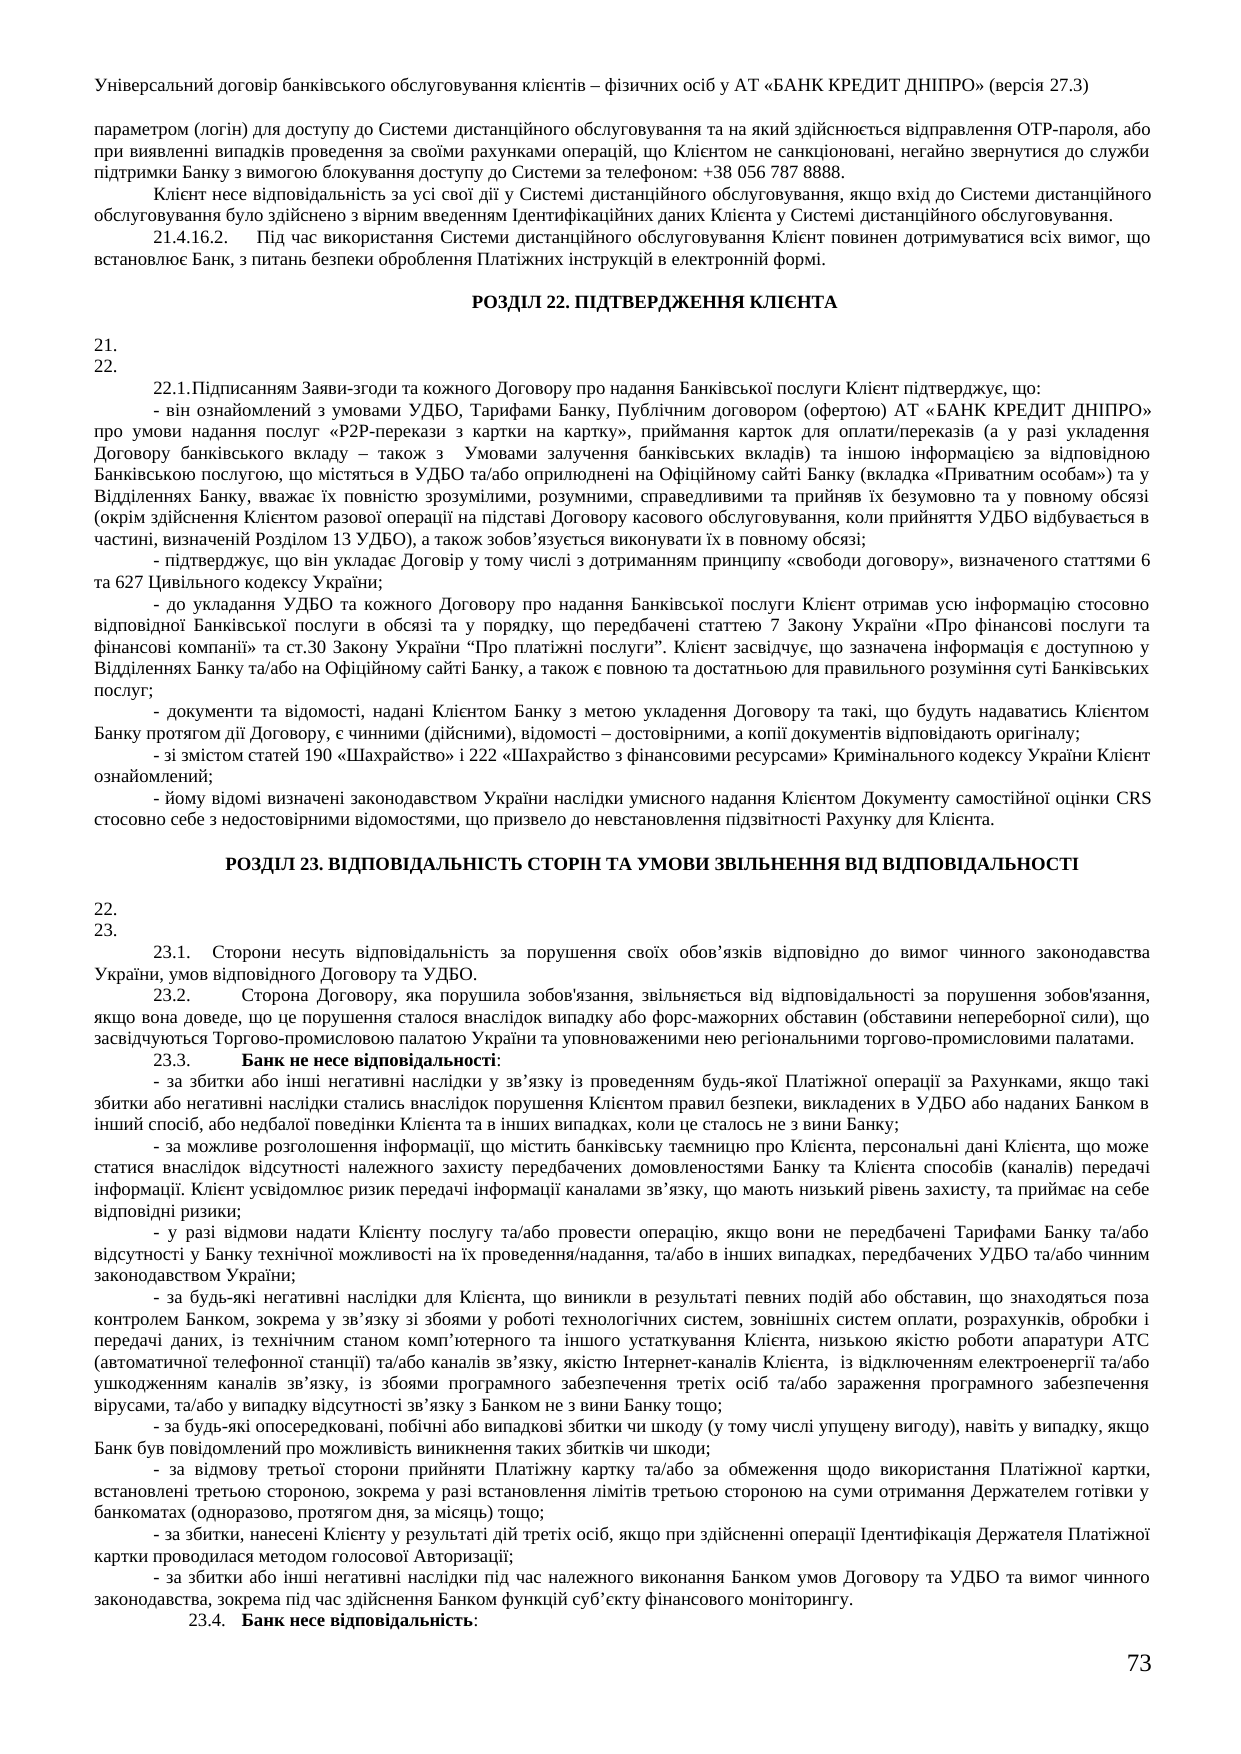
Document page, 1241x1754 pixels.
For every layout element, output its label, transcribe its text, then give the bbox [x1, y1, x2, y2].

list Підписанням Заяви-згоди та кожного Договору про надання Банківської послуги Клієнт підтверджує, що: [153, 377, 1152, 398]
text - за збитки або інші негативні наслідки під час належного виконання Банком умов Договору та УДБО та вимог чинного законодавства, зокрема під час здійснення Банком функцій суб’єкту фінансового моніторингу. [94, 1566, 1152, 1609]
list Сторони несуть відповідальність за порушення своїх обов’язків відповідно до вимог чинного законодавства України, умов відповідного Договору та УДБО. [94, 941, 1152, 984]
list - він ознайомлений з умовами УДБО, Тарифами Банку, Публічним договором (офертою) АТ «БАНК КРЕДИТ ДНІПРО» про умови надання послуг «Р2Р-перекази з картки на картку», приймання карток для оплати/переказів (а у разі укладення Договору банківського вкладу – також з Умовами залучення банківських вкладів) та іншою інформацією за відповідною Банківською послугою, що містяться в УДБО та/або оприлюднені на Офіційному сайті Банку (вкладка «Приватним особам») та у Відділеннях Банку, вважає їх повністю зрозумілими, розумними, справедливими та прийняв їх безумовно та у повному обсязі (окрім здійснення Клієнтом разової операції на підставі Договору касового обслуговування, коли прийняття УДБО відбувається в частині, визначеній Розділом 13 УДБО), а також зобов’язується виконувати їх в повному обсязі; [94, 398, 1152, 549]
list Банк не несе відповідальності: [94, 1049, 1152, 1070]
list Банк несе відповідальність: [168, 1609, 1152, 1631]
text Клієнт несе відповідальність за усі свої дії у Системі дистанційного обслуговування, якщо вхід до Системи дистанційного обслуговування було здійснено з вірним введенням Ідентифікаційних даних Клієнта у Системі дистанційного обслуговування. [94, 183, 1152, 226]
list Сторона Договору, яка порушила зобов'язання, звільняється від відповідальності за порушення зобов'язання, якщо вона доведе, що це порушення сталося внаслідок випадку або форс-мажорних обставин (обставини непереборної сили), що засвідчуються Торгово-промисловою палатою України та уповноваженими нею регіональними торгово-промисловими палатами. [94, 984, 1152, 1049]
list - документи та відомості, надані Клієнтом Банку з метою укладення Договору та такі, що будуть надаватись Клієнтом Банку протягом дії Договору, є чинними (дійсними), відомості – достовірними, а копії документів відповідають оригіналу; [94, 700, 1152, 743]
list Під час використання Системи дистанційного обслуговування Клієнт повинен дотримуватися всіх вимог, що встановлює Банк, з питань безпеки оброблення Платіжних інструкцій в електронній формі. [94, 226, 1152, 269]
list - за збитки або інші негативні наслідки у зв’язку із проведенням будь-якої Платіжної операції за Рахунками, якщо такі збитки або негативні наслідки стались внаслідок порушення Клієнтом правил безпеки, викладених в УДБО або наданих Банком в інший спосіб, або недбалої поведінки Клієнта та в інших випадках, коли це сталось не з вини Банку; [94, 1070, 1152, 1135]
list - зі змістом статей 190 «Шахрайство» і 222 «Шахрайство з фінансовими ресурсами» Кримінального кодексу України Клієнт ознайомлений; [94, 743, 1152, 787]
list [94, 118, 1152, 183]
text - у разі відмови надати Клієнту послугу та/або провести операцію, якщо вони не передбачені Тарифами Банку та/або відсутності у Банку технічної можливості на їх проведення/надання, та/або в інших випадках, передбачених УДБО та/або чинним законодавством України; [94, 1221, 1152, 1286]
text - за відмову третьої сторони прийняти Платіжну картку та/або за обмеження щодо використання Платіжної картки, встановлені третьою стороною, зокрема у разі встановлення лімітів третьою стороною на суми отримання Держателем готівки у банкоматах (одноразово, протягом дня, за місяць) тощо; [94, 1458, 1152, 1523]
text - за будь-які негативні наслідки для Клієнта, що виникли в результаті певних подій або обставин, що знаходяться поза контролем Банком, зокрема у зв’язку зі збоями у роботі технологічних систем, зовнішніх систем оплати, розрахунків, обробки і передачі даних, із технічним станом комп’ютерного та іншого устаткування Клієнта, низькою якістю роботи апаратури АТС (автоматичної телефонної станції) та/або каналів зв’язку, якістю Інтернет-каналів Клієнта, із відключенням електроенергії та/або ушкодженням каналів зв’язку, із збоями програмного забезпечення третіх осіб та/або зараження програмного забезпечення вірусами, та/або у випадку відсутності зв’язку з Банком не з вини Банку тощо; [94, 1286, 1152, 1415]
list - до укладання УДБО та кожного Договору про надання Банківської послуги Клієнт отримав усю інформацію стосовно відповідної Банківської послуги в обсязі та у порядку, що передбачені статтею 7 Закону України «Про фінансові послуги та фінансові компанії» та ст.30 Закону України “Про платіжні послуги”. Клієнт засвідчує, що зазначена інформація є доступною у Відділеннях Банку та/або на Офіційному сайті Банку, а також є повною та достатньою для правильного розуміння суті Банківських послуг; [94, 592, 1152, 700]
list - йому відомі визначені законодавством України наслідки умисного надання Клієнтом Документу самостійної оцінки CRS стосовно себе з недостовірними відомостями, що призвело до невстановлення підзвітності Рахунку для Клієнта. [94, 787, 1152, 830]
list - за можливе розголошення інформації, що містить банківську таємницю про Клієнта, персональні дані Клієнта, що може статися внаслідок відсутності належного захисту передбачених домовленостями Банку та Клієнта способів (каналів) передачі інформації. Клієнт усвідомлює ризик передачі інформації каналами зв’язку, що мають низький рівень захисту, та приймає на себе відповідні ризики; [94, 1135, 1152, 1221]
text РОЗДІЛ 23. ВІДПОВІДАЛЬНІСТЬ СТОРІН ТА УМОВИ ЗВІЛЬНЕННЯ ВІД ВІДПОВІДАЛЬНОСТІ [94, 853, 1152, 874]
list - підтверджує, що він укладає Договір у тому числі з дотриманням принципу «свободи договору», визначеного статтями 6 та 627 Цивільного кодексу України; [94, 549, 1152, 592]
text - за будь-які опосередковані, побічні або випадкові збитки чи шкоду (у тому числі упущену вигоду), навіть у випадку, якщо Банк був повідомлений про можливість виникнення таких збитків чи шкоди; [94, 1415, 1152, 1458]
text РОЗДІЛ 22. ПІДТВЕРДЖЕННЯ КЛІЄНТА [94, 291, 1152, 312]
text - за збитки, нанесені Клієнту у результаті дій третіх осіб, якщо при здійсненні операції Ідентифікація Держателя Платіжної картки проводилася методом голосової Авторизації; [94, 1523, 1152, 1566]
